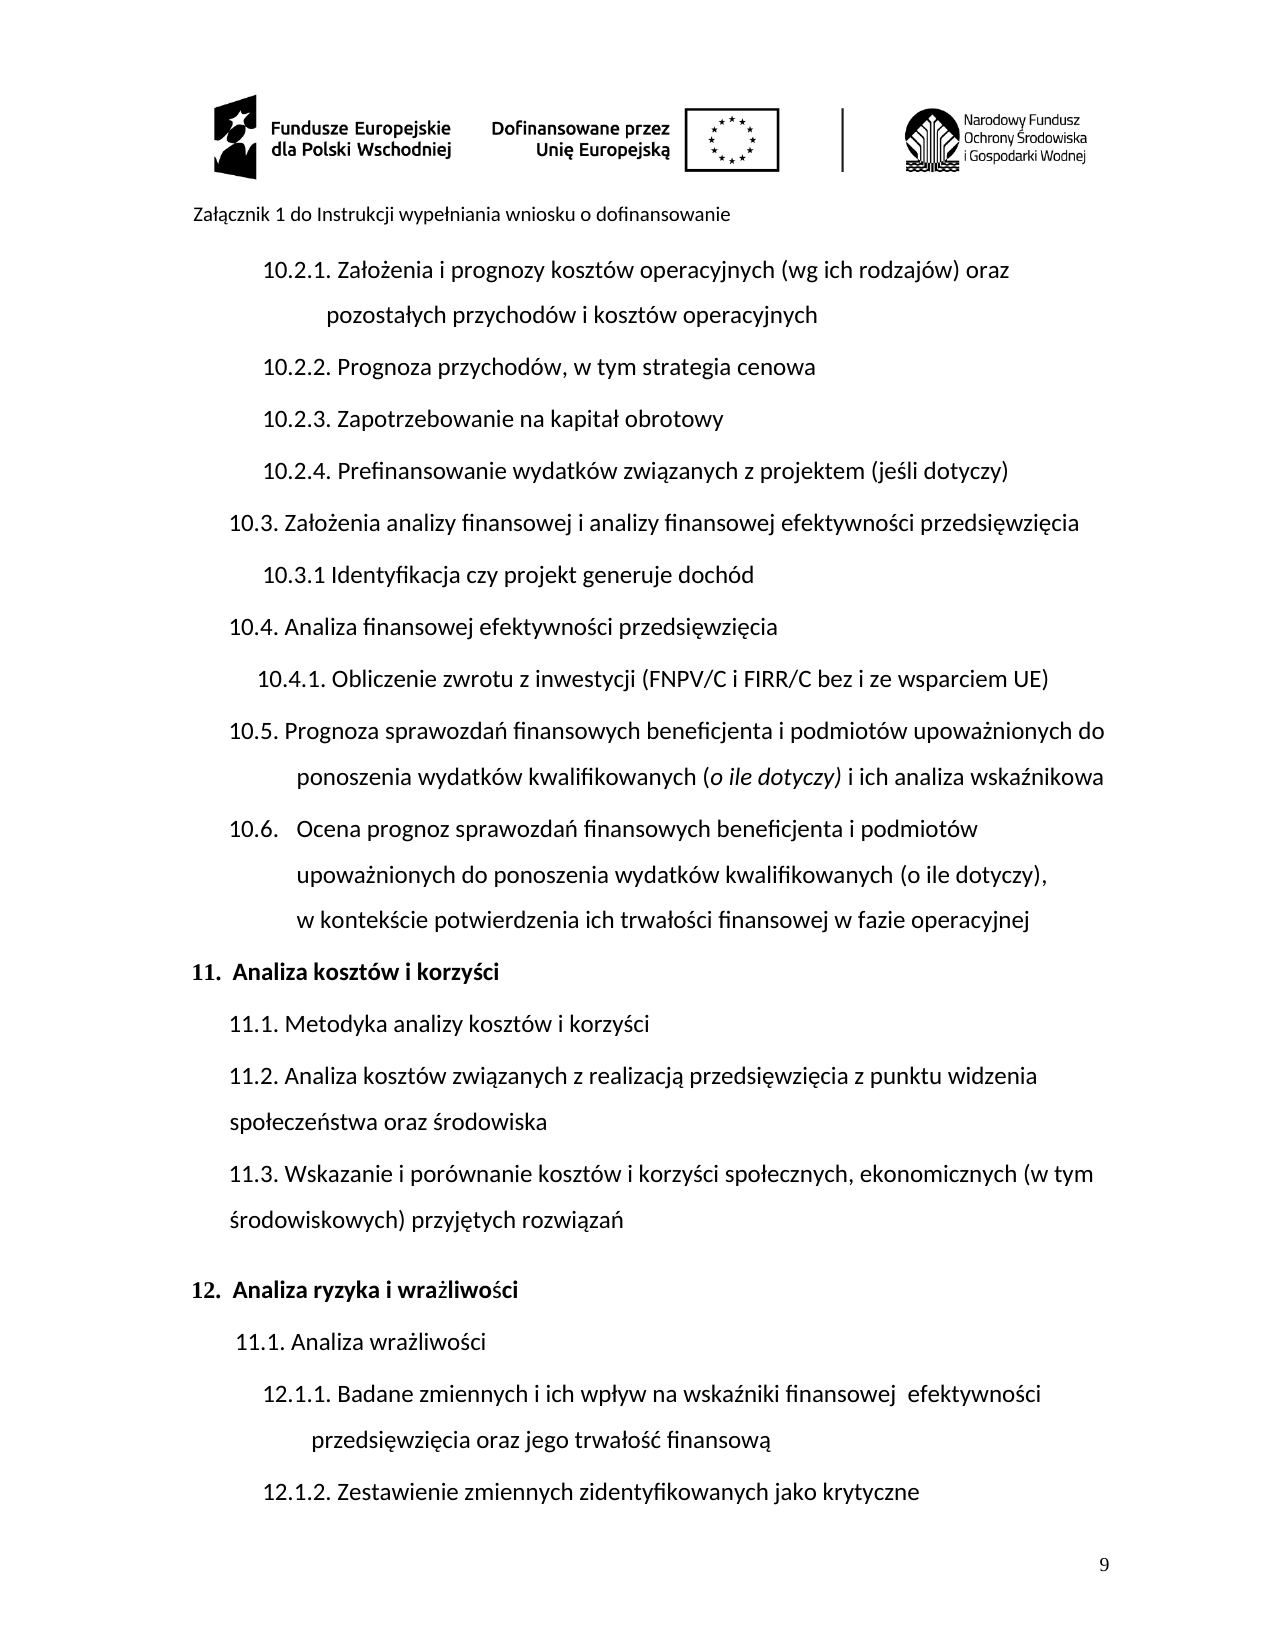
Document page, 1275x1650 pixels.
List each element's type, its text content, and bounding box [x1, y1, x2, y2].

text 10.4. Analiza finansowej efektywności przedsięwzięcia [228, 611, 1109, 642]
subtitle Analiza kosztów i korzyści [191, 956, 1109, 987]
subtitle Analiza ryzyka i wrażliwości [191, 1274, 1109, 1305]
text 10.2.2. Prognoza przychodów, w tym strategia cenowa [262, 351, 1109, 382]
text 12.1.1. Badane zmiennych i ich wpływ na wskaźniki finansowej efektywności przedsięwzięcia oraz jego trwałość finansową [262, 1378, 1109, 1455]
text 11.1. Metodyka analizy kosztów i korzyści [228, 1008, 1109, 1039]
text 10.3. Założenia analizy finansowej i analizy finansowej efektywności przedsięwzięcia [228, 507, 1109, 538]
text 11.1. Analiza wrażliwości [235, 1327, 1109, 1357]
text 10.3.1 Identyfikacja czy projekt generuje dochód [262, 559, 1109, 590]
text 10.2.4. Prefinansowanie wydatków związanych z projektem (jeśli dotyczy) [262, 455, 1109, 486]
text 10.2.1. Założenia i prognozy kosztów operacyjnych (wg ich rodzajów) oraz pozostałych przychodów i kosztów operacyjnych [262, 254, 1109, 330]
text 10.5. Prognoza sprawozdań finansowych beneficjenta i podmiotów upoważnionych do ponoszenia wydatków kwalifikowanych (o ile dotyczy) i ich analiza wskaźnikowa [228, 715, 1109, 792]
text 12.1.2. Zestawienie zmiennych zidentyfikowanych jako krytyczne [262, 1476, 1109, 1507]
text 10.4.1. Obliczenie zwrotu z inwestycji (FNPV/C i FIRR/C bez i ze wsparciem UE) [228, 663, 1109, 694]
text 11.2. Analiza kosztów związanych z realizacją przedsięwzięcia z punktu widzenia społeczeństwa oraz środowiska [228, 1060, 1109, 1137]
text 10.2.3. Zapotrzebowanie na kapitał obrotowy [262, 403, 1109, 434]
text 10.6. Ocena prognoz sprawozdań finansowych beneficjenta i podmiotów upoważnionych do ponoszenia wydatków kwalifikowanych (o ile dotyczy), w kontekście potwierdzenia ich trwałości finansowej w fazie operacyjnej [228, 813, 1109, 935]
text 11.3. Wskazanie i porównanie kosztów i korzyści społecznych, ekonomicznych (w tym środowiskowych) przyjętych rozwiązań [228, 1158, 1109, 1234]
picture [193, 73, 1110, 201]
